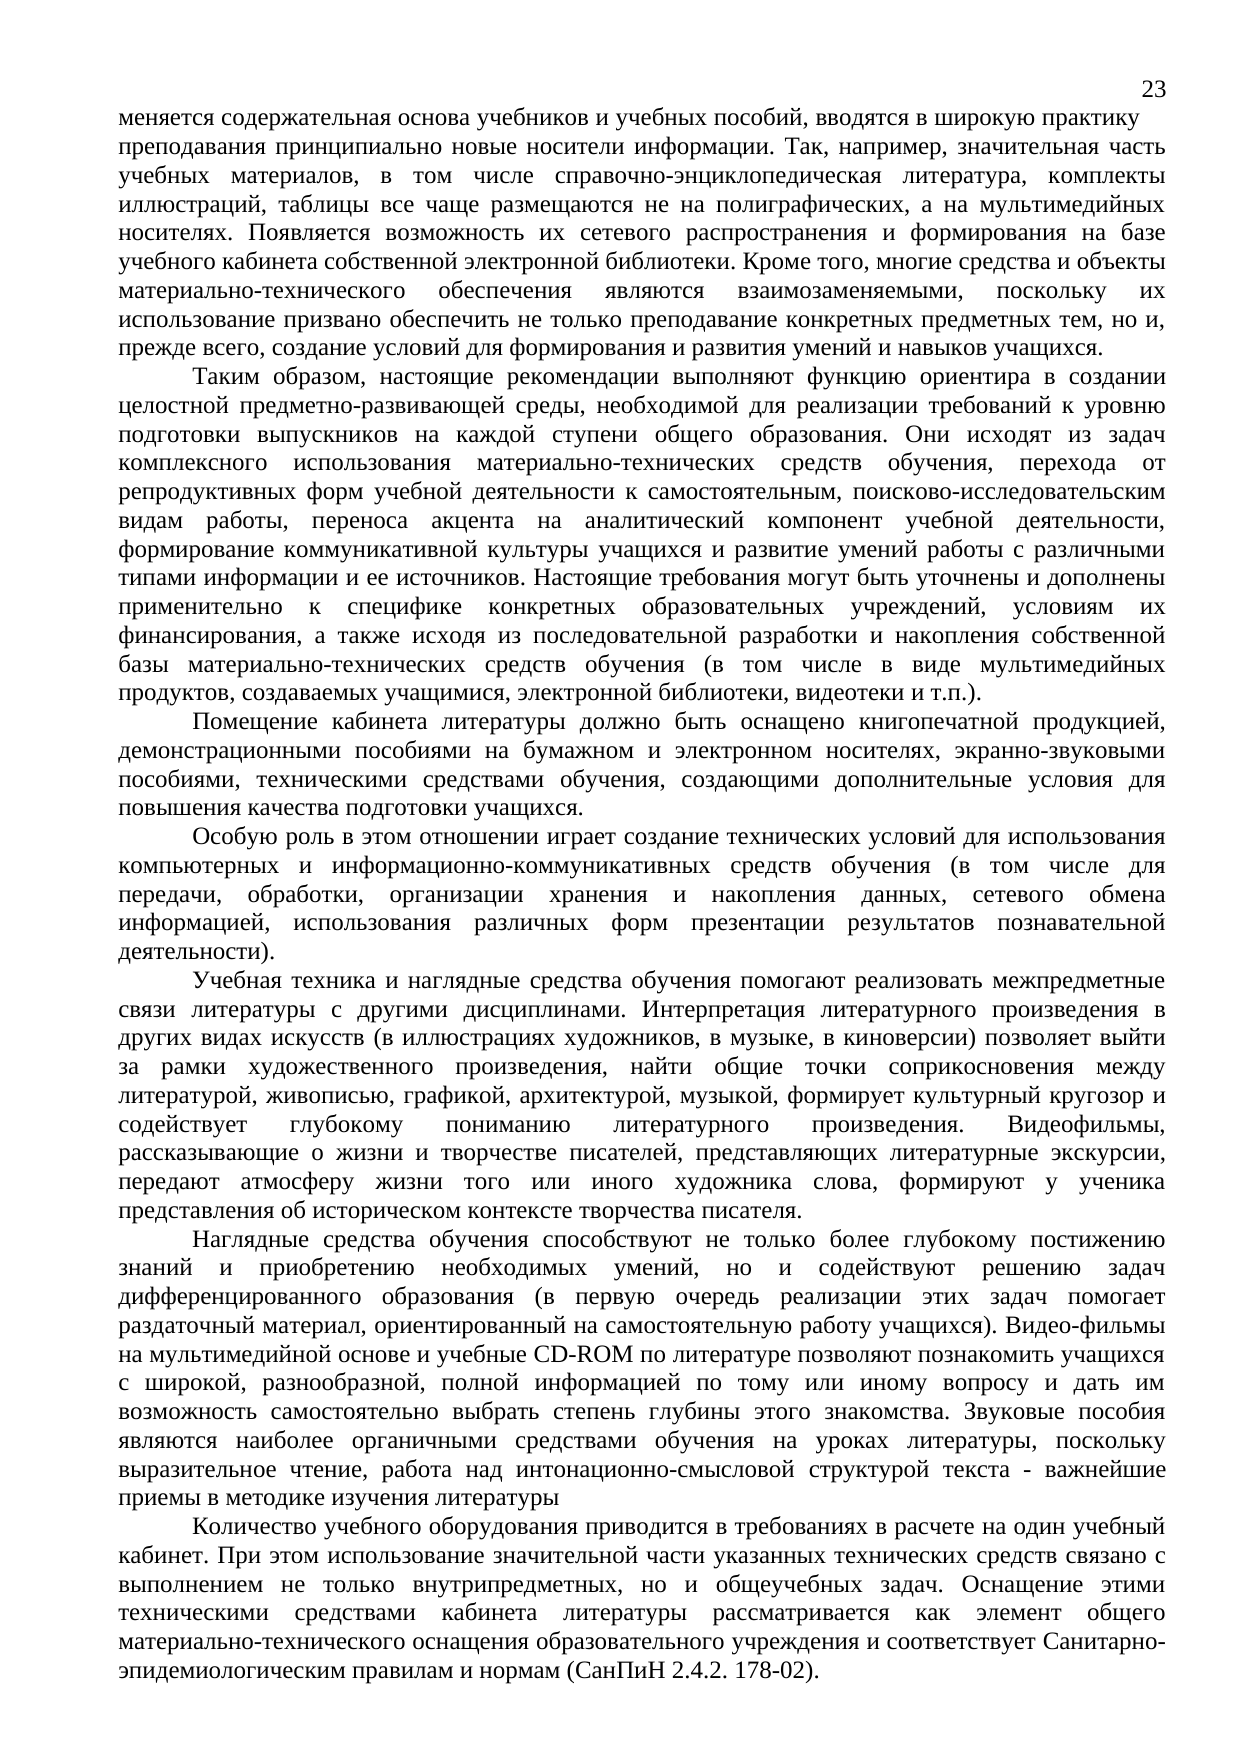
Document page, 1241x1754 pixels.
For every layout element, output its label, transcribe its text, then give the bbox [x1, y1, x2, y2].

text Таким образом, настоящие рекомендации выполняют функцию ориентира в создании целостной предметно-развивающей среды, необходимой для реализации требований к уровню подготовки выпускников на каждой ступени общего образования. Они исходят из задач комплексного использования материально-технических средств обучения, перехода от репродуктивных форм учебной деятельности к самостоятельным, поисково-исследовательским видам работы, переноса акцента на аналитический компонент учебной деятельности, формирование коммуникативной культуры учащихся и развитие умений работы с различными типами информации и ее источников. Настоящие требования могут быть уточнены и дополнены применительно к специфике конкретных образовательных учреждений, условиям их финансирования, а также исходя из последовательной разработки и накопления собственной базы материально-технических средств обучения (в том числе в виде мультимедийных продуктов, создаваемых учащимися, электронной библиотеки, видеотеки и т.п.). [118, 361, 1167, 706]
text Наглядные средства обучения способствуют не только более глубокому постижению знаний и приобретению необходимых умений, но и содействуют решению задач дифференцированного образования (в первую очередь реализации этих задач помогает раздаточный материал, ориентированный на самостоятельную работу учащихся). Видео-фильмы на мультимедийной основе и учебные CD-ROM по литературе позволяют познакомить учащихся с широкой, разнообразной, полной информацией по тому или иному вопросу и дать им возможность самостоятельно выбрать степень глубины этого знакомства. Звуковые пособия являются наиболее органичными средствами обучения на уроках литературы, поскольку выразительное чтение, работа над интонационно-смысловой структурой текста - важнейшие приемы в методике изучения литературы [118, 1224, 1167, 1511]
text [118, 102, 1167, 361]
text Помещение кабинета литературы должно быть оснащено книгопечатной продукцией, демонстрационными пособиями на бумажном и электронном носителях, экранно-звуковыми пособиями, техническими средствами обучения, создающими дополнительные условия для повышения качества подготовки учащихся. [118, 706, 1167, 821]
text Особую роль в этом отношении играет создание технических условий для использования компьютерных и информационно-коммуникативных средств обучения (в том числе для передачи, обработки, организации хранения и накопления данных, сетевого обмена информацией, использования различных форм презентации результатов познавательной деятельности). [118, 821, 1167, 965]
text Количество учебного оборудования приводится в требованиях в расчете на один учебный кабинет. При этом использование значительной части указанных технических средств связано с выполнением не только внутрипредметных, но и общеучебных задач. Оснащение этими техническими средствами кабинета литературы рассматривается как элемент общего материально-технического оснащения образовательного учреждения и соответствует Санитарно-эпидемиологическим правилам и нормам (СанПиН 2.4.2. 178-02). [118, 1511, 1167, 1684]
text Учебная техника и наглядные средства обучения помогают реализовать межпредметные связи литературы с другими дисциплинами. Интерпретация литературного произведения в других видах искусств (в иллюстрациях художников, в музыке, в киноверсии) позволяет выйти за рамки художественного произведения, найти общие точки соприкосновения между литературой, живописью, графикой, архитектурой, музыкой, формирует культурный кругозор и содействует глубокому пониманию литературного произведения. Видеофильмы, рассказывающие о жизни и творчестве писателей, представляющих литературные экскурсии, передают атмосферу жизни того или иного художника слова, формируют у ученика представления об историческом контексте творчества писателя. [118, 965, 1167, 1224]
